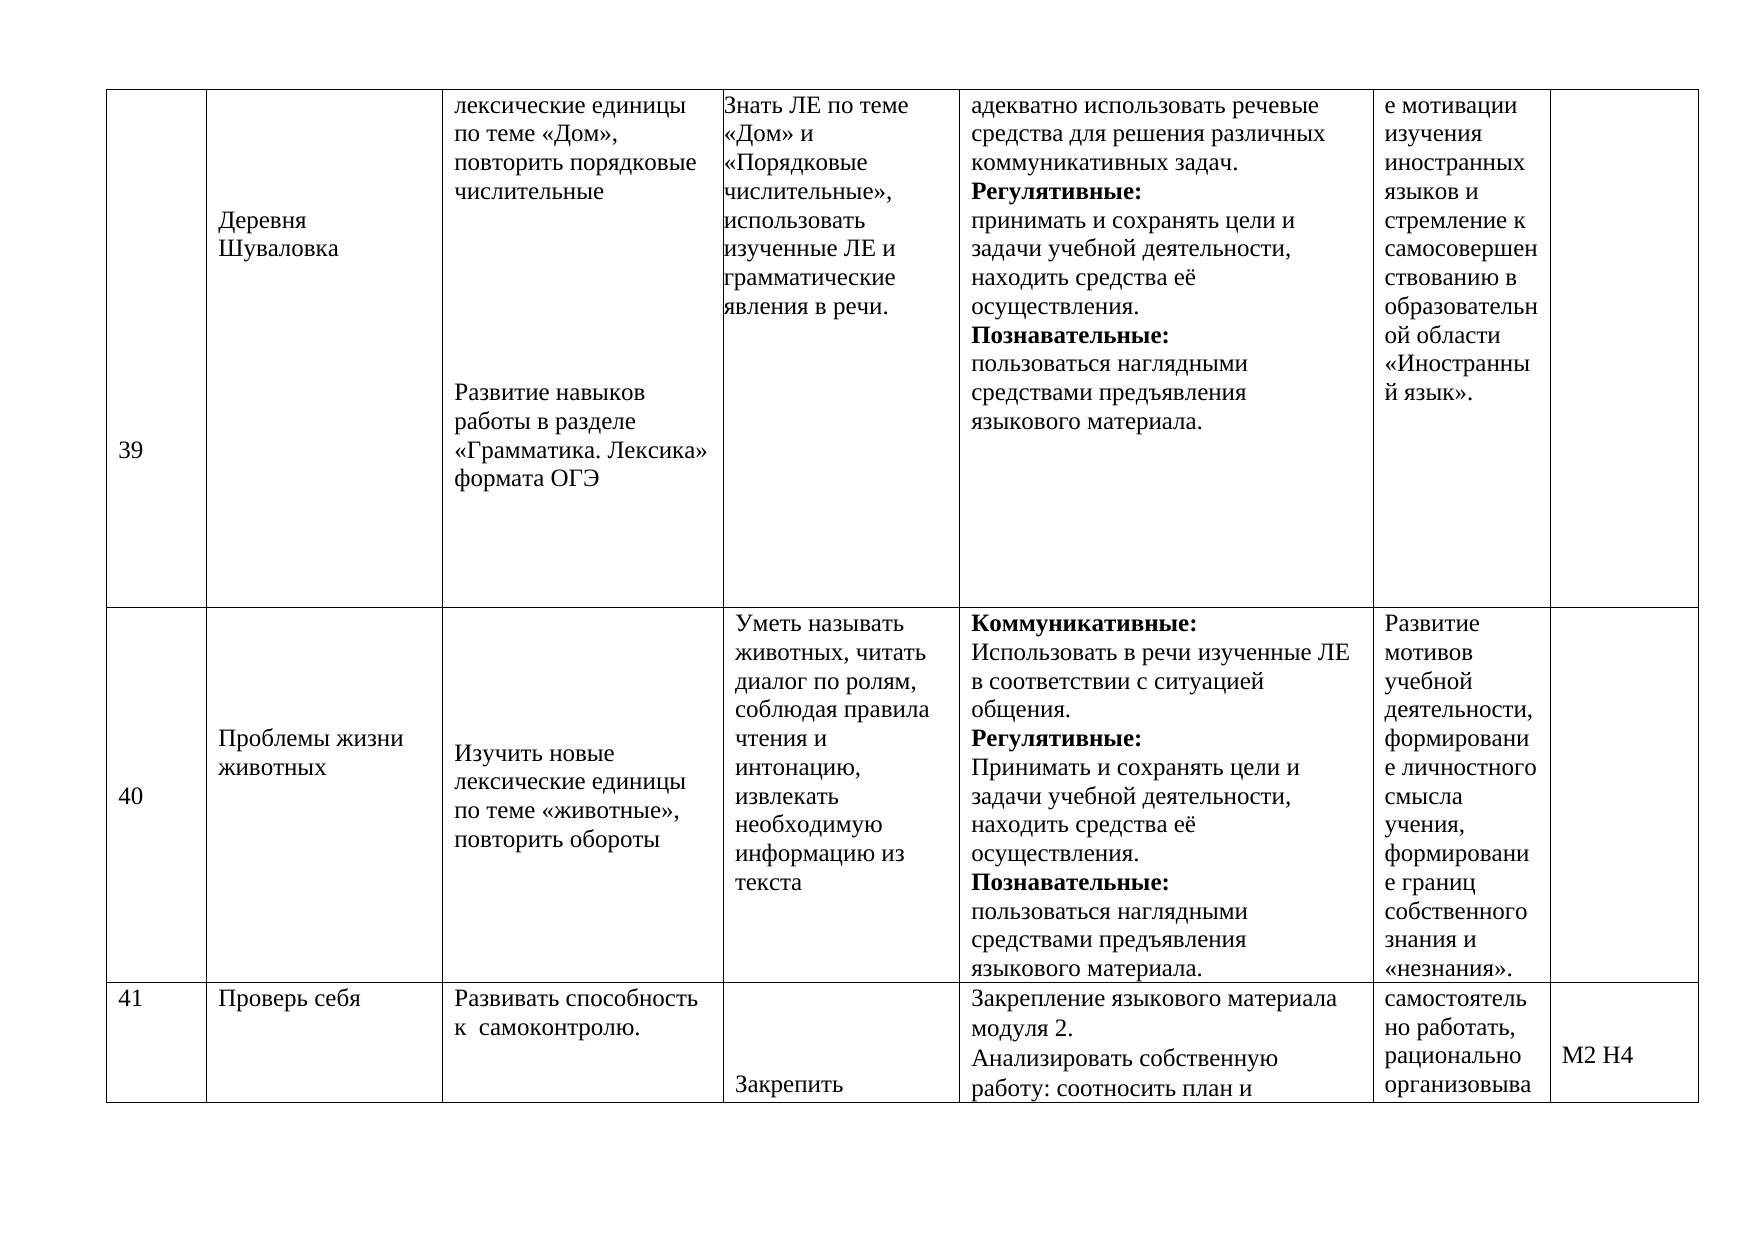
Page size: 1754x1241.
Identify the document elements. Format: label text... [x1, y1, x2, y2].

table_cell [1374, 90, 1550, 607]
table_cell Коммуникативные: Использовать в речи изученные ЛЕ в соответствии с ситуацией общения. Регулятивные: Принимать и сохранять цели и задачи учебной деятельности, находить средства её осуществления. Познавательные: пользоваться наглядными средствами предъявления языкового материала. [960, 608, 1373, 982]
table_cell Проблемы жизни животных [207, 608, 442, 982]
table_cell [443, 983, 723, 1102]
table_cell Изучить новые лексические единицы по теме «животные», повторить обороты [443, 608, 723, 982]
table_cell Развитие мотивов учебной деятельности, формирование личностного смысла учения, формирование границ собственного знания и «незнания». [1374, 608, 1550, 982]
table_cell [1551, 90, 1698, 607]
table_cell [960, 90, 1373, 607]
table_cell 41 42 [107, 983, 206, 1102]
table_cell Проверь себя [207, 983, 442, 1102]
table_cell [1551, 608, 1698, 982]
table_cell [724, 90, 959, 607]
table_cell Деревня Шуваловка [207, 90, 442, 607]
table_cell М2 Н4 [1551, 983, 1698, 1102]
table_cell 38 39 [107, 90, 206, 607]
table_cell 40 [107, 608, 206, 982]
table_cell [443, 90, 723, 607]
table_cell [960, 983, 1373, 1102]
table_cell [1374, 983, 1550, 1102]
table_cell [724, 983, 959, 1102]
table_cell Уметь называть животных, читать диалог по ролям, соблюдая правила чтения и интонацию, извлекать необходимую информацию из текста [724, 608, 959, 982]
